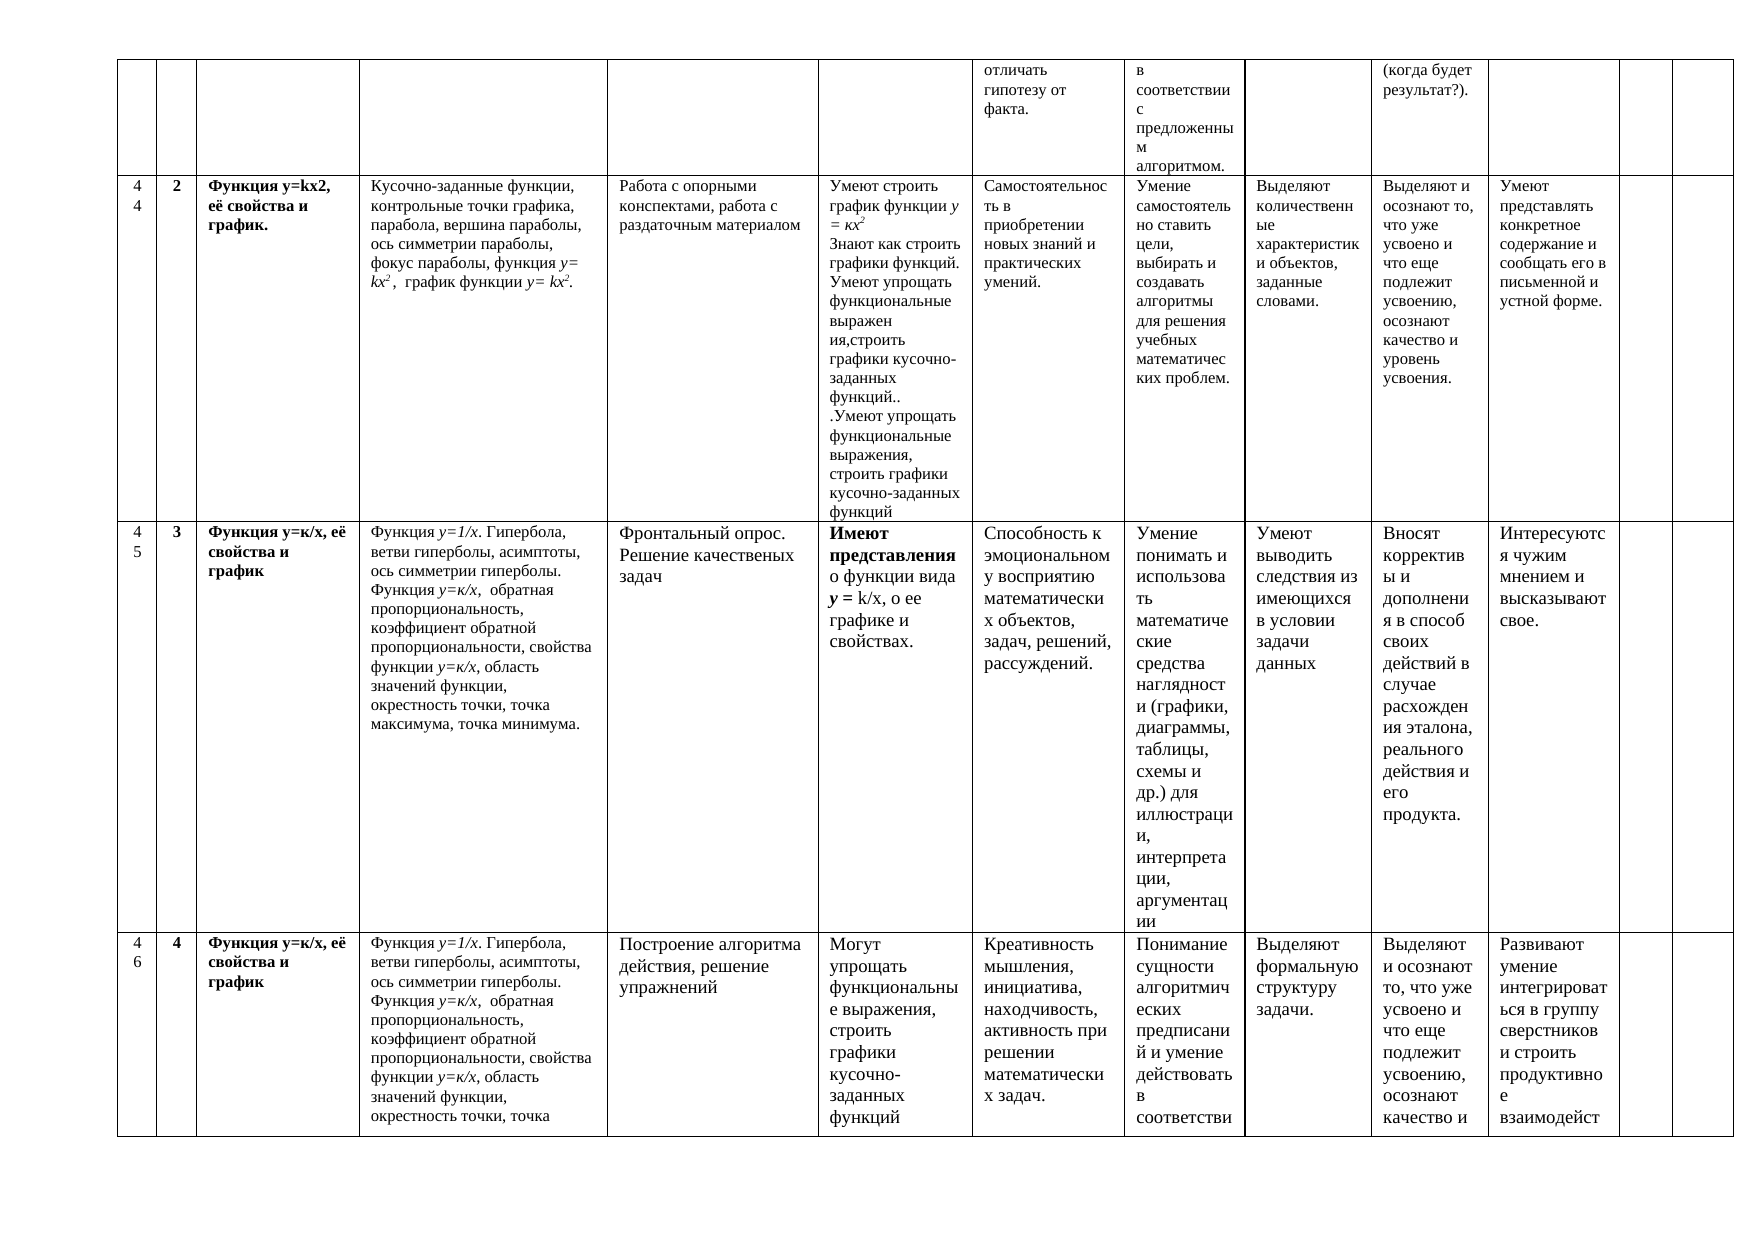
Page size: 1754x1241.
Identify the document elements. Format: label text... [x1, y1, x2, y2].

table_cell Умеют представлять конкретное содержание и сообщать его в письменной и устной форме. [1489, 176, 1619, 521]
table_cell Работа с опорными конспектами, работа с раздаточным материалом [608, 176, 818, 521]
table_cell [973, 933, 1124, 1136]
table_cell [1489, 60, 1619, 175]
table_cell [1620, 176, 1672, 521]
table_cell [1246, 60, 1371, 175]
table_cell Способность к эмоциональному восприятию математических объектов, задач, решений, рассуждений. [973, 522, 1124, 932]
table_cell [1125, 60, 1244, 175]
table_cell [1673, 176, 1733, 521]
table_cell Умение самостоятельно ставить цели, выбирать и создавать алгоритмы для решения учебных математических проблем. [1125, 176, 1244, 521]
table_cell Самостоятельность в приобретении новых знаний и практических умений. [973, 176, 1124, 521]
table_cell 3 [157, 522, 196, 932]
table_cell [1372, 933, 1488, 1136]
table_cell Интересуются чужим мнением и высказывают свое. [1489, 522, 1619, 932]
table_cell Вносят коррективы и дополнения в способ своих действий в случае расхождения эталона, реального действия и его продукта. [1372, 522, 1488, 932]
table_cell Умеют выводить следствия из имеющихся в условии задачи данных [1246, 522, 1371, 932]
table_cell [1620, 933, 1672, 1136]
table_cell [1372, 60, 1488, 175]
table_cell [1125, 933, 1244, 1136]
table_cell [1673, 60, 1733, 175]
table_cell [1673, 933, 1733, 1136]
table_cell Фронтальный опрос. Решение качественых задач [608, 522, 818, 932]
table_cell 45 [118, 522, 156, 932]
table_cell 44 [118, 176, 156, 521]
table_cell Функция у=kx2, её свойства и график. [197, 176, 359, 521]
table_cell [1620, 60, 1672, 175]
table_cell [1246, 933, 1371, 1136]
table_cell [1489, 933, 1619, 1136]
table_cell Умеют строить график функции у = кх2 Знают как строить графики функций. Умеют упрощать функциональные выражен ия,строить графики кусочно-заданных функций.. .Умеют упрощать функциональные выражения, строить графики кусочно-заданных функций [819, 176, 972, 521]
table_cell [197, 933, 359, 1136]
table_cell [608, 60, 818, 175]
table_cell Имеют представления о функции вида у = k/x, о ее графике и свойствах. [819, 522, 972, 932]
table_cell 46 [118, 933, 156, 1136]
table_cell Умение понимать и использовать математические средства наглядности (графики, диаграммы, таблицы, схемы и др.) для иллюстрации, интерпретации, аргументации [1125, 522, 1244, 932]
table_cell Функция у=к/х, её свойства и график [197, 522, 359, 932]
table_cell 4 [157, 933, 196, 1136]
table_cell 43 [118, 60, 156, 175]
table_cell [973, 60, 1124, 175]
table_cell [819, 60, 972, 175]
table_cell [819, 933, 972, 1136]
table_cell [197, 60, 359, 175]
table_cell [1620, 522, 1672, 932]
table_cell 2 [157, 176, 196, 521]
table_cell Выделяют и осознают то, что уже усвоено и что еще подлежит усвоению, осознают качество и уровень усвоения. [1372, 176, 1488, 521]
table_cell 1 [157, 60, 196, 175]
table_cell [360, 60, 607, 175]
table_cell Выделяют количественные характеристики объектов, заданные словами. [1246, 176, 1371, 521]
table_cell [360, 933, 607, 1136]
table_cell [608, 933, 818, 1136]
table_cell [1673, 522, 1733, 932]
